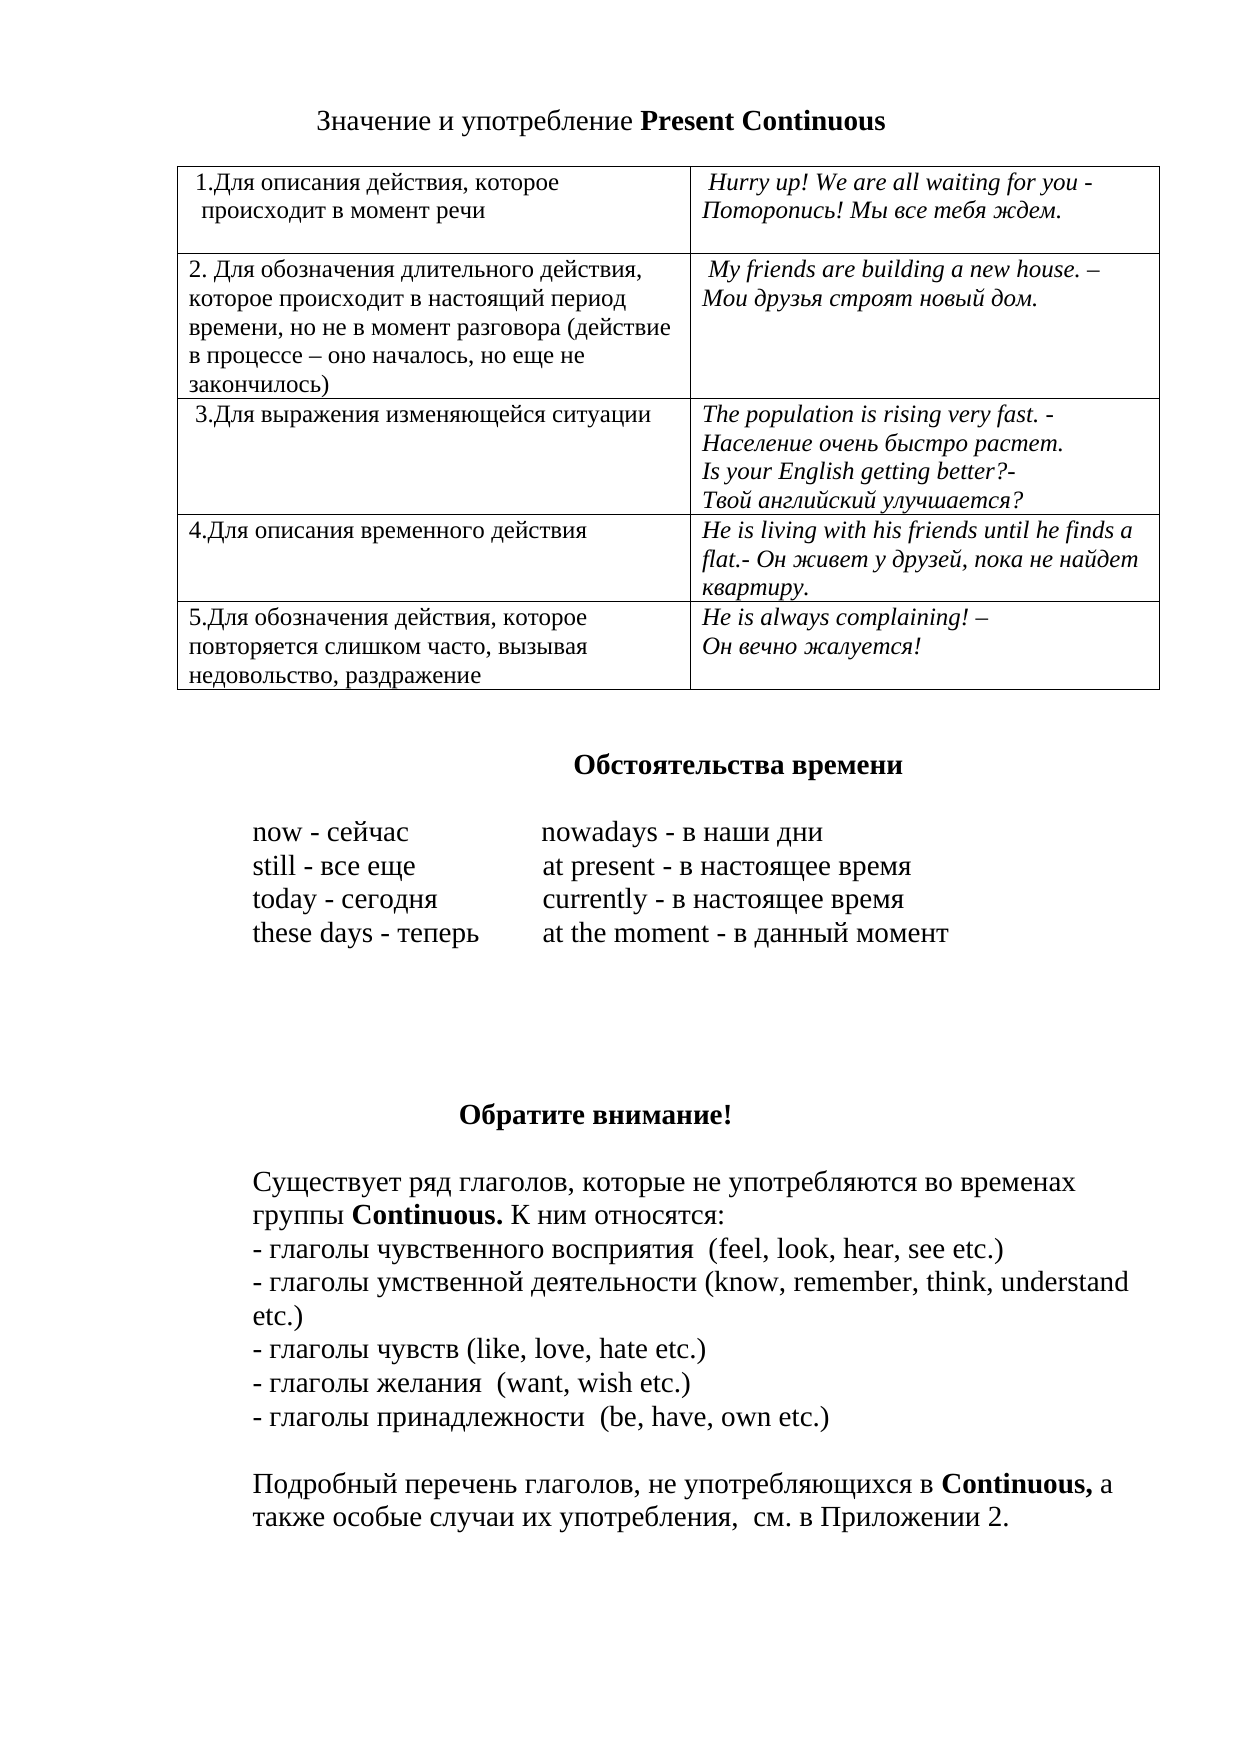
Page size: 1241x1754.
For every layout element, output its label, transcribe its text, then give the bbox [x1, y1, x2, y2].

text - глаголы чувств (like, love, hate etc.) [252, 1332, 1167, 1365]
table_cell The population is rising very fast. - Население очень быстро растет. Is your English getting better?- Твой английский улучшается? [691, 399, 1159, 514]
text - глаголы чувственного восприятия (feel, look, hear, see etc.) [252, 1231, 1167, 1264]
text now - сейчас nowadays - в наши дни [252, 814, 1167, 848]
text these days - теперь at the moment - в данный момент [252, 915, 1167, 948]
table_header 1.Для описания действия, которое происходит в момент речи [178, 167, 690, 253]
text - глаголы умственной деятельности (know, remember, think, understand etc.) [252, 1264, 1167, 1332]
table_cell He is living with his friends until he finds a flat.- Он живет у друзей, пока не найдет квартиру. [691, 515, 1159, 601]
table_cell 4.Для описания временного действия [178, 515, 690, 601]
text - глаголы желания (want, wish etc.) [252, 1365, 1167, 1399]
text today - сегодня currently - в настоящее время [252, 881, 1167, 915]
text - глаголы принадлежности (be, have, own etc.) [252, 1399, 1167, 1432]
text Подробный перечень глаголов, не употребляющихся в Continuous, а также особые случаи их употребления, см. в Приложении 2. [252, 1466, 1167, 1533]
text Существует ряд глаголов, которые не употребляются во временах группы Continuous. К ним относятся: [252, 1164, 1167, 1231]
text Значение и употребление Present Continuous [88, 103, 1113, 137]
table_cell 2. Для обозначения длительного действия, которое происходит в настоящий период времени, но не в момент разговора (действие в процессе – оно началось, но еще не закончилось) [178, 254, 690, 398]
table_cell 3.Для выражения изменяющейся ситуации [178, 399, 690, 514]
table_header Hurry up! We are all waiting for you - Поторопись! Мы все тебя ждем. [691, 167, 1159, 253]
text Обстоятельства времени [252, 747, 1167, 781]
text Обратите внимание! [177, 1097, 1137, 1130]
text still - все еще at present - в настоящее время [252, 848, 1167, 881]
table_cell He is always complaining! – Он вечно жалуется! [691, 602, 1159, 688]
table_cell 5.Для обозначения действия, которое повторяется слишком часто, вызывая недовольство, раздражение [178, 602, 690, 688]
table_cell My friends are building a new house. – Мои друзья строят новый дом. [691, 254, 1159, 398]
